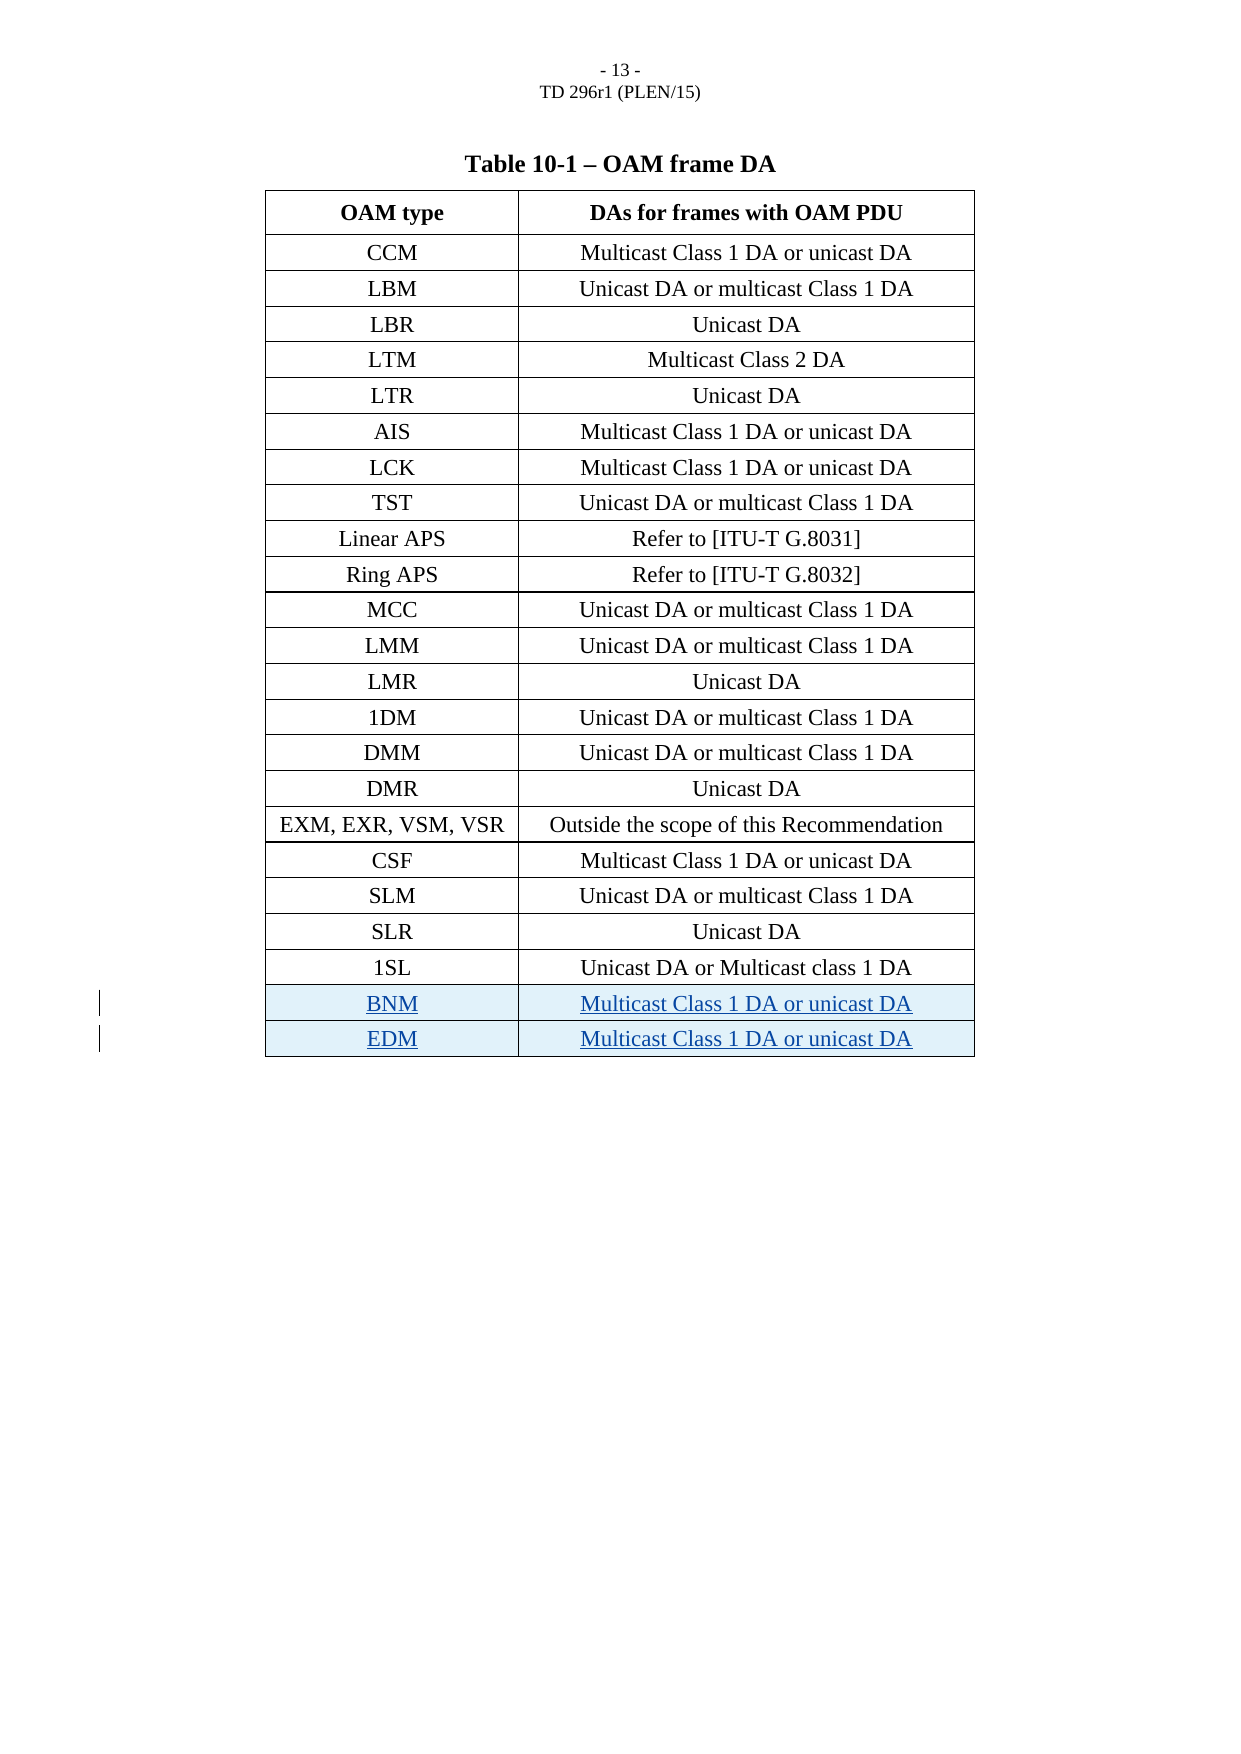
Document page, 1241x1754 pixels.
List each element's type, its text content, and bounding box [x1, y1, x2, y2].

table_cell SLR [266, 914, 518, 949]
table_cell Ring APS [266, 557, 518, 591]
table_cell Unicast DA or Multicast class 1 DA [519, 950, 974, 984]
table_cell Linear APS [266, 521, 518, 556]
table_cell EXM, EXR, VSM, VSR [266, 807, 518, 841]
table_cell Unicast DA or multicast Class 1 DA [519, 700, 974, 734]
table_cell 1SL [266, 950, 518, 984]
table_cell 1DM [266, 700, 518, 734]
table_cell Unicast DA or multicast Class 1 DA [519, 593, 974, 627]
table_header DAs for frames with OAM PDU [519, 191, 974, 234]
table_cell Outside the scope of this Recommendation [519, 807, 974, 841]
table_cell TST [266, 485, 518, 520]
table_cell MCC [266, 593, 518, 627]
table_cell Unicast DA or multicast Class 1 DA [519, 878, 974, 913]
table_cell DMM [266, 735, 518, 770]
table_cell SLM [266, 878, 518, 913]
table_cell LMM [266, 628, 518, 663]
table_cell Refer to [ITU-T G.8032] [519, 557, 974, 591]
table_cell LBR [266, 307, 518, 341]
table_cell Multicast Class 1 DA or unicast DA [519, 235, 974, 270]
table_cell AIS [266, 414, 518, 448]
table_cell CCM [266, 235, 518, 270]
table_cell Multicast Class 1 DA or unicast DA [519, 450, 974, 484]
table_cell LMR [266, 664, 518, 698]
table_cell Unicast DA [519, 664, 974, 698]
table_cell DMR [266, 771, 518, 806]
table_cell Unicast DA [519, 378, 974, 413]
table_cell Unicast DA or multicast Class 1 DA [519, 485, 974, 520]
table_cell LCK [266, 450, 518, 484]
table_cell Unicast DA or multicast Class 1 DA [519, 735, 974, 770]
table_cell Multicast Class 1 DA or unicast DA [519, 843, 974, 877]
title Table 10-1 – OAM frame DA [113, 149, 1127, 177]
table_cell Multicast Class 1 DA or unicast DA [519, 414, 974, 448]
table_header OAM type [266, 191, 518, 234]
table_cell LTR [266, 378, 518, 413]
table_cell LTM [266, 342, 518, 377]
table_cell LBM [266, 271, 518, 306]
table_cell Unicast DA [519, 914, 974, 949]
table_cell Refer to [ITU-T G.8031] [519, 521, 974, 556]
table_cell Multicast Class 2 DA [519, 342, 974, 377]
table_cell Unicast DA [519, 771, 974, 806]
table_cell Unicast DA or multicast Class 1 DA [519, 628, 974, 663]
table_cell CSF [266, 843, 518, 877]
table_cell Unicast DA [519, 307, 974, 341]
table_cell Unicast DA or multicast Class 1 DA [519, 271, 974, 306]
